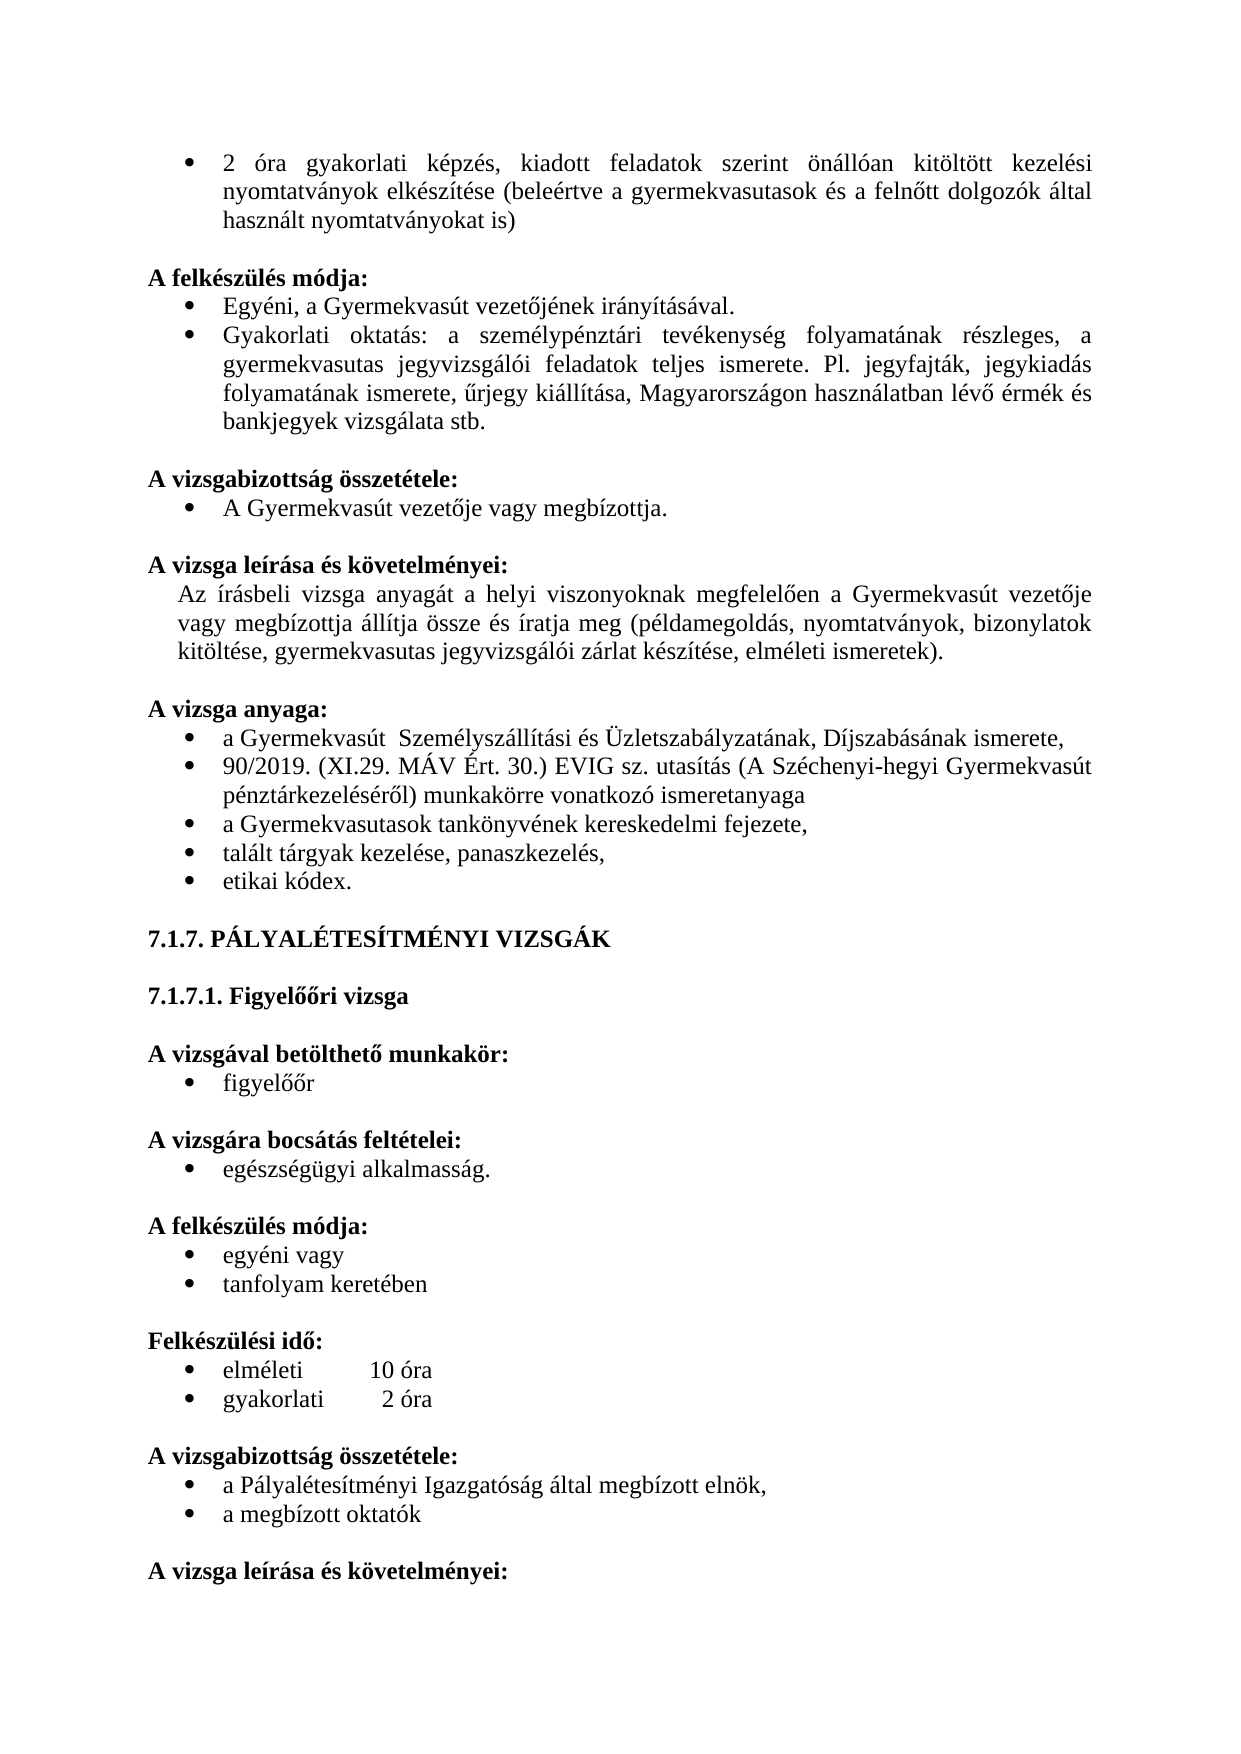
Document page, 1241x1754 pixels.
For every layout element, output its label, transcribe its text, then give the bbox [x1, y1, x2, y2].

list egyéni vagy [185, 1240, 1093, 1269]
list a Pályalétesítményi Igazgatóság által megbízott elnök, [185, 1470, 1093, 1499]
text A vizsgával betölthető munkakör: [148, 1039, 1093, 1068]
list a Gyermekvasút Személyszállítási és Üzletszabályzatának, Díjszabásának ismerete, [185, 723, 1093, 751]
list Egyéni, a Gyermekvasút vezetőjének irányításával. [185, 291, 1093, 320]
text A vizsgára bocsátás feltételei: [148, 1125, 1093, 1154]
list etikai kódex. [185, 866, 1093, 895]
text A vizsgabizottság összetétele: [148, 1441, 1093, 1470]
list a megbízott oktatók [185, 1499, 1093, 1528]
list 2 óra gyakorlati képzés, kiadott feladatok szerint önállóan kitöltött kezelési nyomtatványok elkészítése (beleértve a gyermekvasutasok és a felnőtt dolgozók által használt nyomtatványokat is) [185, 148, 1093, 234]
list A Gyermekvasút vezetője vagy megbízottja. [185, 493, 1093, 521]
list 90/2019. (XI.29. MÁV Ért. 30.) EVIG sz. utasítás (A Széchenyi-hegyi Gyermekvasút pénztárkezeléséről) munkakörre vonatkozó ismeretanyaga [185, 751, 1093, 809]
subtitle 7.1.7. PÁLYALÉTESÍTMÉNYI VIZSGÁK [148, 924, 1093, 953]
text A vizsga anyaga: [148, 694, 1093, 723]
list tanfolyam keretében [185, 1269, 1093, 1298]
text A vizsga leírása és követelményei: [148, 550, 1093, 579]
list figyelőőr [185, 1068, 1093, 1096]
list egészségügyi alkalmasság. [185, 1154, 1093, 1183]
text A vizsga leírása és követelményei: [148, 1556, 1093, 1585]
list gyakorlati 2 óra [185, 1384, 1093, 1413]
text Felkészülési idő: [148, 1326, 1093, 1355]
text A vizsgabizottság összetétele: [148, 464, 1093, 493]
text A felkészülés módja: [148, 263, 1093, 291]
text A felkészülés módja: [148, 1211, 1093, 1240]
text 7.1.7.1. Figyelőőri vizsga [148, 981, 1093, 1010]
text Az írásbeli vizsga anyagát a helyi viszonyoknak megfelelően a Gyermekvasút vezetője vagy megbízottja állítja össze és íratja meg (példamegoldás, nyomtatványok, bizonylatok kitöltése, gyermekvasutas jegyvizsgálói zárlat készítése, elméleti ismeretek). [177, 579, 1093, 665]
list a Gyermekvasutasok tankönyvének kereskedelmi fejezete, [185, 809, 1093, 838]
list Gyakorlati oktatás: a személypénztári tevékenység folyamatának részleges, a gyermekvasutas jegyvizsgálói feladatok teljes ismerete. Pl. jegyfajták, jegykiadás folyamatának ismerete, űrjegy kiállítása, Magyarországon használatban lévő érmék és bankjegyek vizsgálata stb. [185, 320, 1093, 435]
list talált tárgyak kezelése, panaszkezelés, [185, 838, 1093, 866]
list elméleti 10 óra [185, 1355, 1093, 1384]
